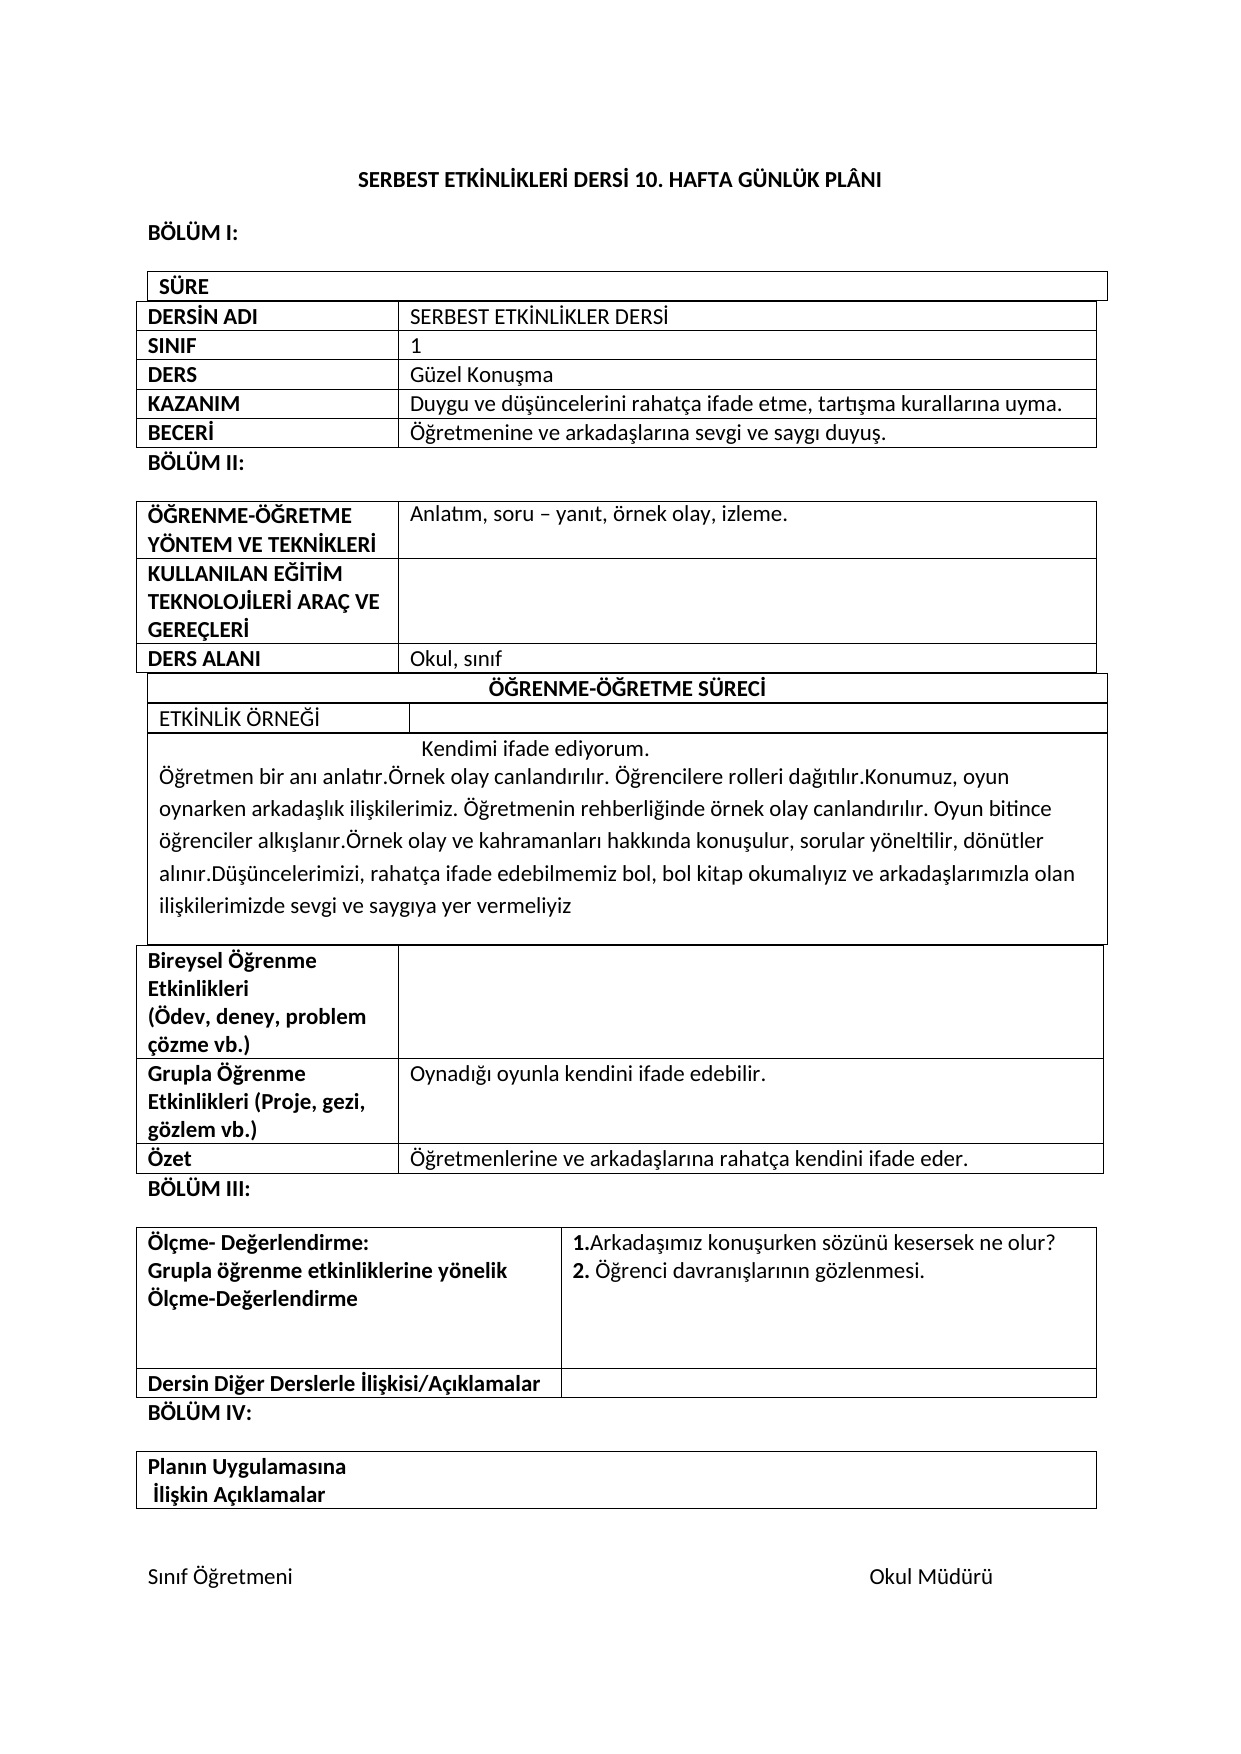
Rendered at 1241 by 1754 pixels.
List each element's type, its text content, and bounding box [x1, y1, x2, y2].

table_header Planın Uygulamasına İlişkin Açıklamalar [137, 1452, 1096, 1508]
table_header 1.Arkadaşımız konuşurken sözünü kesersek ne olur? 2. Öğrenci davranışlarının gözlenmesi. [562, 1228, 1096, 1368]
table_cell Özet [137, 1144, 398, 1173]
text BÖLÜM I: [148, 218, 1093, 246]
table_header ETKİNLİK ÖRNEĞİ [148, 704, 409, 732]
text Sınıf Öğretmeni Okul Müdürü [148, 1562, 1093, 1590]
table_cell Öğretmenlerine ve arkadaşlarına rahatça kendini ifade eder. [399, 1144, 1103, 1173]
text BÖLÜM IV: [148, 1398, 1093, 1426]
table_cell DERS ALANI [137, 644, 398, 672]
text SERBEST ETKİNLİKLERİ DERSİ 10. HAFTA GÜNLÜK PLÂNI [148, 165, 1093, 193]
table_header DERSİN ADI [137, 302, 398, 330]
table_cell Okul, sınıf [399, 644, 1096, 672]
table_header [399, 946, 1103, 1058]
table_cell [399, 559, 1096, 643]
table_header Bireysel Öğrenme Etkinlikleri (Ödev, deney, problem çözme vb.) [137, 946, 398, 1058]
table_header SERBEST ETKİNLİKLER DERSİ [399, 302, 1096, 330]
table_cell Öğretmenine ve arkadaşlarına sevgi ve saygı duyuş. [399, 419, 1096, 447]
table_header SÜRE [148, 272, 1107, 300]
table_cell [562, 1369, 1096, 1397]
table_cell 1 [399, 331, 1096, 359]
table_cell Duygu ve düşüncelerini rahatça ifade etme, tartışma kurallarına uyma. [399, 390, 1096, 417]
table_header ÖĞRENME-ÖĞRETME SÜRECİ [148, 674, 1107, 702]
table_cell KULLANILAN EĞİTİM TEKNOLOJİLERİ ARAÇ VE GEREÇLERİ [137, 559, 398, 643]
table_cell Oynadığı oyunla kendini ifade edebilir. [399, 1059, 1103, 1143]
table_cell Dersin Diğer Derslerle İlişkisi/Açıklamalar [137, 1369, 561, 1397]
table_cell BECERİ [137, 419, 398, 447]
table_header Ölçme- Değerlendirme: Grupla öğrenme etkinliklerine yönelik Ölçme-Değerlendirme [137, 1228, 561, 1368]
table_cell Grupla Öğrenme Etkinlikleri (Proje, gezi, gözlem vb.) [137, 1059, 398, 1143]
table_cell SINIF [137, 331, 398, 359]
table_header Anlatım, soru – yanıt, örnek olay, izleme. [399, 502, 1096, 558]
table_cell DERS [137, 360, 398, 388]
table_cell Güzel Konuşma [399, 360, 1096, 388]
table_cell KAZANIM [137, 390, 398, 417]
table_header Kendimi ifade ediyorum. Öğretmen bir anı anlatır.Örnek olay canlandırılır. Öğrencilere rolleri dağıtılır.Konumuz, oyun oynarken arkadaşlık ilişkilerimiz. Öğretmenin rehberliğinde örnek olay canlandırılır. Oyun bitince öğrenciler alkışlanır.Örnek olay ve kahramanları hakkında konuşulur, sorular yöneltilir, dönütler alınır.Düşüncelerimizi, rahatça ifade edebilmemiz bol, bol kitap okumalıyız ve arkadaşlarımızla olan ilişkilerimizde sevgi ve saygıya yer vermeliyiz [148, 734, 1107, 944]
text BÖLÜM III: [148, 1174, 1093, 1202]
table_header [410, 704, 1107, 732]
text BÖLÜM II: [148, 448, 1093, 476]
table_header ÖĞRENME-ÖĞRETME YÖNTEM VE TEKNİKLERİ [137, 502, 398, 558]
